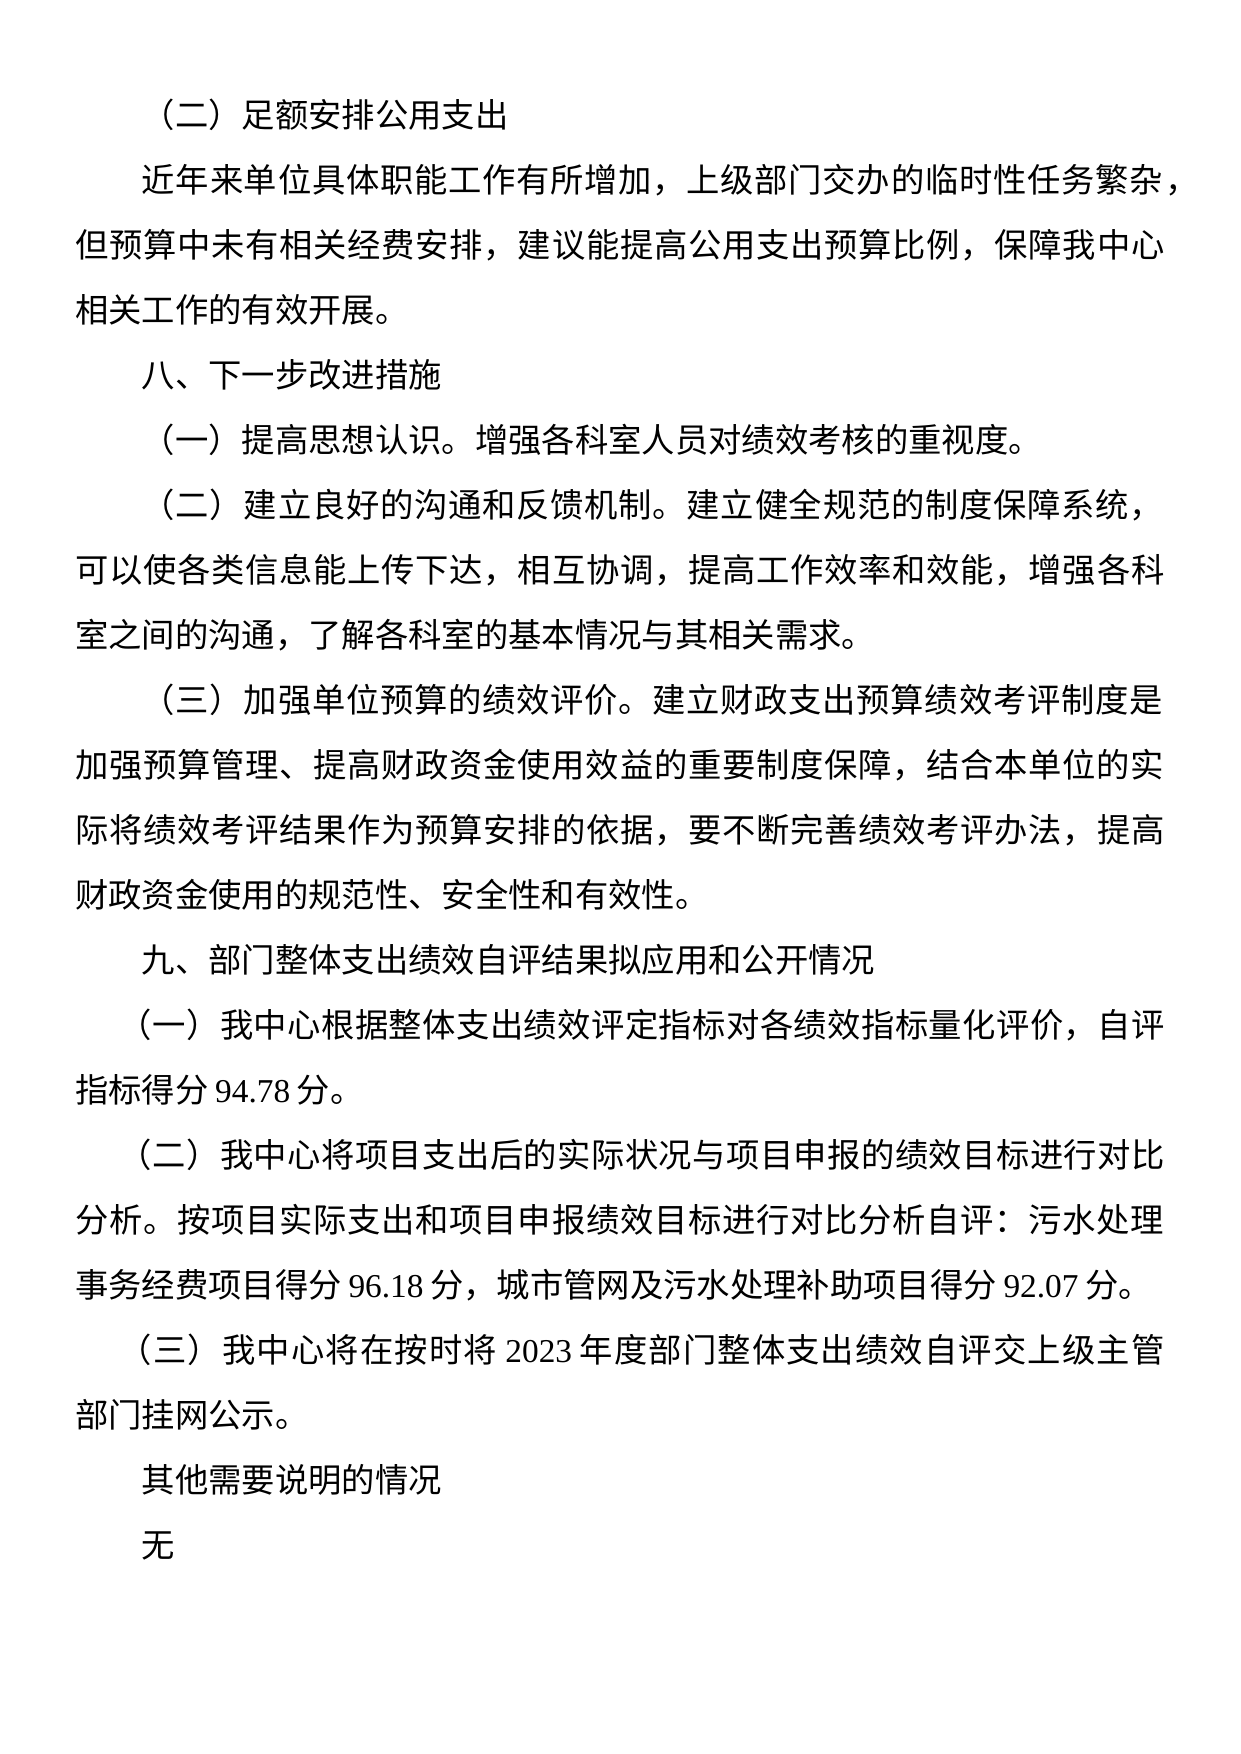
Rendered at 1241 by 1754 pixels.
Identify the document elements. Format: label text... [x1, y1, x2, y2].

text （一）我中心根据整体支出绩效评定指标对各绩效指标量化评价，自评指标得分94.78分。 [75, 991, 1165, 1121]
text （一）提高思想认识。增强各科室人员对绩效考核的重视度。 [75, 406, 1165, 471]
text （二）我中心将项目支出后的实际状况与项目申报的绩效目标进行对比分析。按项目实际支出和项目申报绩效目标进行对比分析自评：污水处理事务经费项目得分96.18分，城市管网及污水处理补助项目得分92.07分。 [75, 1121, 1165, 1316]
text 近年来单位具体职能工作有所增加，上级部门交办的临时性任务繁杂，但预算中未有相关经费安排，建议能提高公用支出预算比例，保障我中心相关工作的有效开展。 [75, 146, 1165, 341]
text （三）我中心将在按时将2023年度部门整体支出绩效自评交上级主管部门挂网公示。 [75, 1316, 1165, 1446]
text （二）足额安排公用支出 [75, 81, 1165, 146]
text 其他需要说明的情况 [75, 1446, 1165, 1511]
list 部门整体支出绩效自评结果拟应用和公开情况 [75, 926, 1165, 991]
text 无 [75, 1511, 1165, 1576]
list 下一步改进措施 [75, 341, 1165, 406]
text （二）建立良好的沟通和反馈机制。建立健全规范的制度保障系统，可以使各类信息能上传下达，相互协调，提高工作效率和效能，增强各科室之间的沟通，了解各科室的基本情况与其相关需求。 [75, 471, 1165, 666]
text （三）加强单位预算的绩效评价。建立财政支出预算绩效考评制度是加强预算管理、提高财政资金使用效益的重要制度保障，结合本单位的实际将绩效考评结果作为预算安排的依据，要不断完善绩效考评办法，提高财政资金使用的规范性、安全性和有效性。 [75, 666, 1165, 926]
